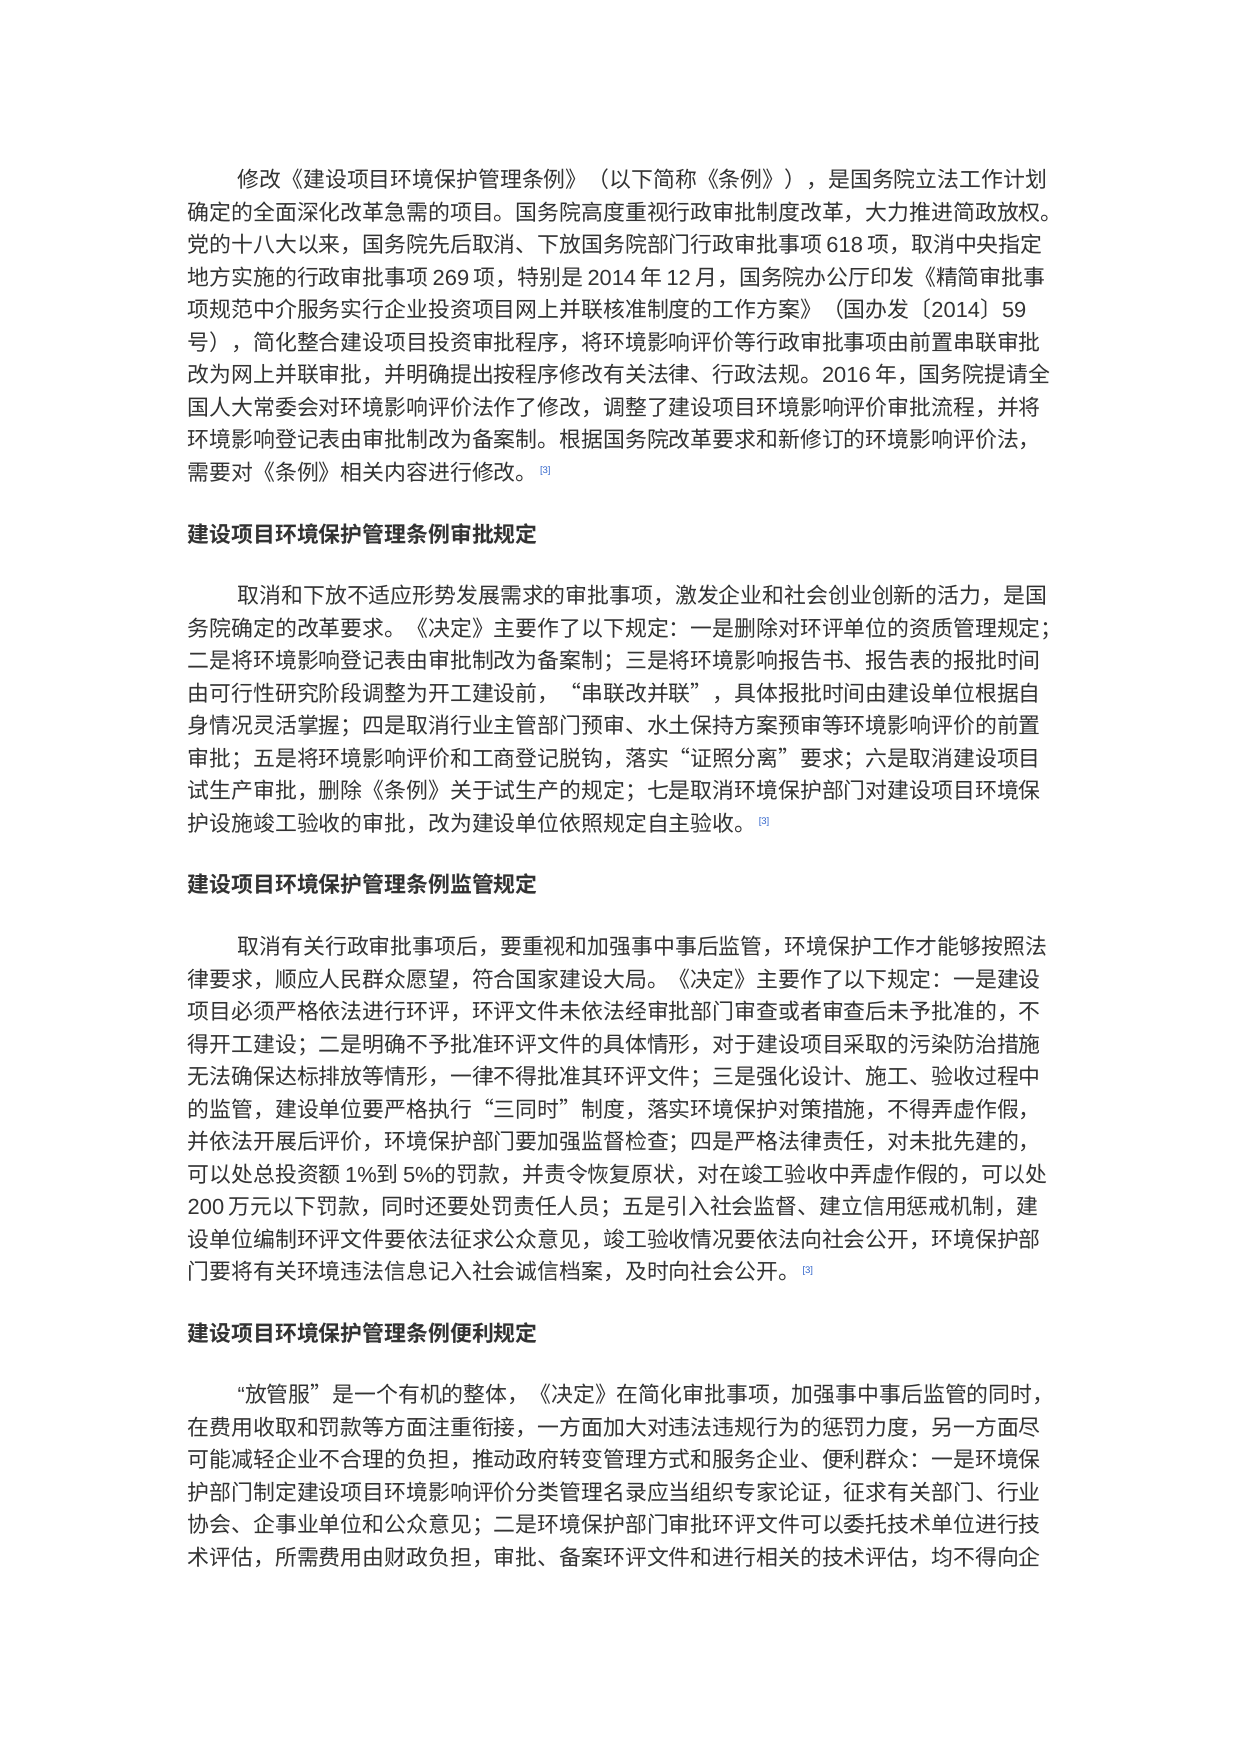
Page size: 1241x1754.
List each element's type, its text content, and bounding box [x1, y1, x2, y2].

text 建设项目环境保护管理条例便利规定 [187, 1315, 1053, 1348]
text 取消和下放不适应形势发展需求的审批事项，激发企业和社会创业创新的活力，是国务院确定的改革要求。《决定》主要作了以下规定：一是删除对环评单位的资质管理规定；二是将环境影响登记表由审批制改为备案制；三是将环境影响报告书、报告表的报批时间由可行性研究阶段调整为开工建设前，“串联改并联”，具体报批时间由建设单位根据自身情况灵活掌握；四是取消行业主管部门预审、水土保持方案预审等环境影响评价的前置审批；五是将环境影响评价和工商登记脱钩，落实“证照分离”要求；六是取消建设项目试生产审批，删除《条例》关于试生产的规定；七是取消环境保护部门对建设项目环境保护设施竣工验收的审批，改为建设单位依照规定自主验收。 [3] [187, 578, 1053, 838]
text 建设项目环境保护管理条例监管规定 [187, 867, 1053, 899]
text 建设项目环境保护管理条例审批规定 [187, 516, 1053, 549]
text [187, 1377, 1053, 1572]
text 取消有关行政审批事项后，要重视和加强事中事后监管，环境保护工作才能够按照法律要求，顺应人民群众愿望，符合国家建设大局。《决定》主要作了以下规定：一是建设项目必须严格依法进行环评，环评文件未依法经审批部门审查或者审查后未予批准的，不得开工建设；二是明确不予批准环评文件的具体情形，对于建设项目采取的污染防治措施无法确保达标排放等情形，一律不得批准其环评文件；三是强化设计、施工、验收过程中的监管，建设单位要严格执行“三同时”制度，落实环境保护对策措施，不得弄虚作假，并依法开展后评价，环境保护部门要加强监督检查；四是严格法律责任，对未批先建的，可以处总投资额1%到5%的罚款，并责令恢复原状，对在竣工验收中弄虚作假的，可以处200万元以下罚款，同时还要处罚责任人员；五是引入社会监督、建立信用惩戒机制，建设单位编制环评文件要依法征求公众意见，竣工验收情况要依法向社会公开，环境保护部门要将有关环境违法信息记入社会诚信档案，及时向社会公开。 [3] [187, 929, 1053, 1286]
text 修改《建设项目环境保护管理条例》（以下简称《条例》），是国务院立法工作计划确定的全面深化改革急需的项目。国务院高度重视行政审批制度改革，大力推进简政放权。党的十八大以来，国务院先后取消、下放国务院部门行政审批事项618项，取消中央指定地方实施的行政审批事项269项，特别是2014年12月，国务院办公厅印发《精简审批事项规范中介服务实行企业投资项目网上并联核准制度的工作方案》（国办发〔2014〕59号），简化整合建设项目投资审批程序，将环境影响评价等行政审批事项由前置串联审批改为网上并联审批，并明确提出按程序修改有关法律、行政法规。2016年，国务院提请全国人大常委会对环境影响评价法作了修改，调整了建设项目环境影响评价审批流程，并将环境影响登记表由审批制改为备案制。根据国务院改革要求和新修订的环境影响评价法，需要对《条例》相关内容进行修改。 [3] [187, 162, 1053, 487]
